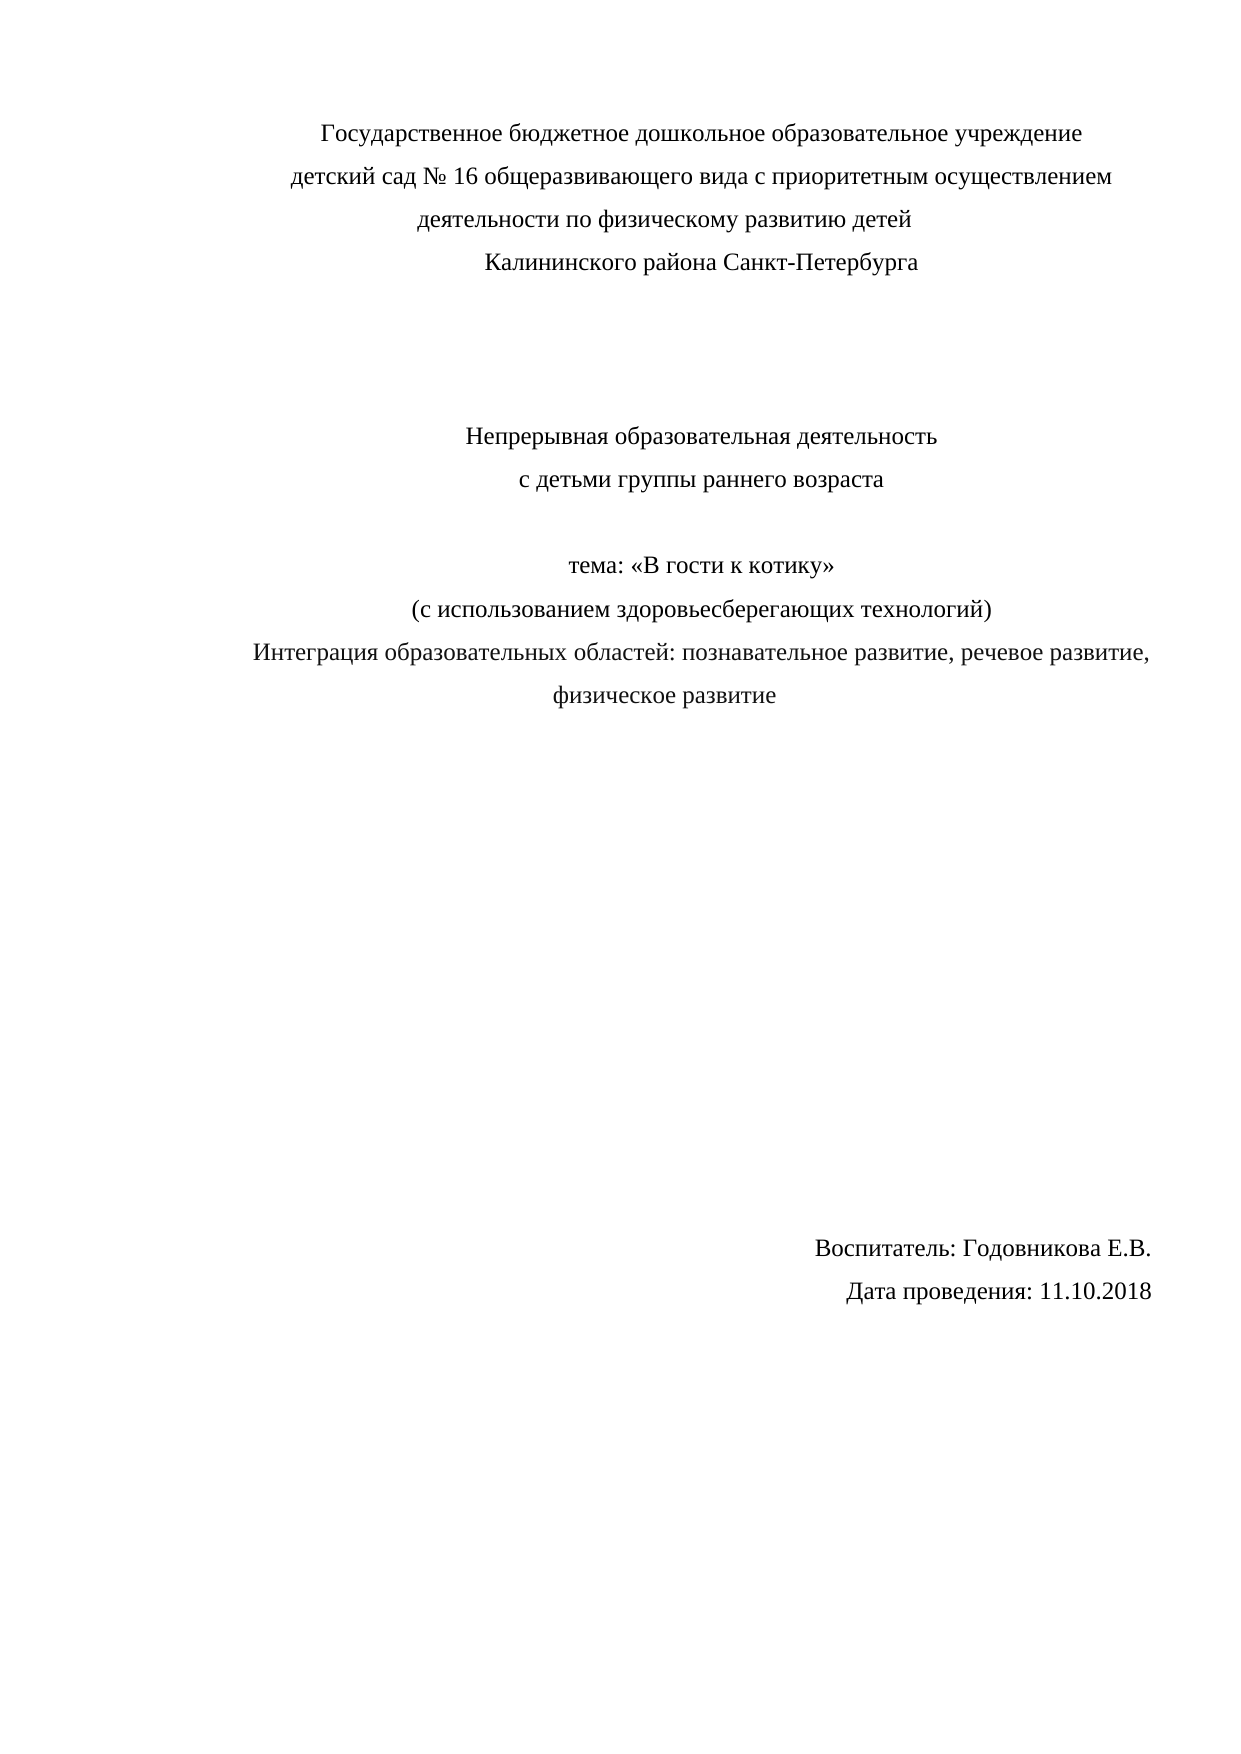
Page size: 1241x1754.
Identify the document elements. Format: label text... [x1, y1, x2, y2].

text с детьми группы раннего возраста [177, 464, 1152, 493]
text (с использованием здоровьесберегающих технологий) [177, 594, 420, 622]
text (с использованием здоровьесберегающих технологий) [983, 594, 1152, 622]
text Калининского района Санкт-Петербурга [177, 247, 1152, 276]
text Воспитатель: Годовникова Е.В. [177, 1233, 1152, 1262]
text тема: «В гости к котику» [177, 551, 1152, 579]
text Государственное бюджетное дошкольное образовательное учреждение [177, 118, 1152, 147]
text детский сад № 16 общеразвивающего вида с приоритетным осуществлением деятельности по физическому развитию детей [177, 161, 1152, 233]
text Непрерывная образовательная деятельность [177, 421, 1152, 450]
text Дата проведения: 11.10.2018 [177, 1276, 1152, 1305]
text Интеграция образовательных областей: познавательное развитие, речевое развитие, физическое развитие [177, 637, 1152, 709]
